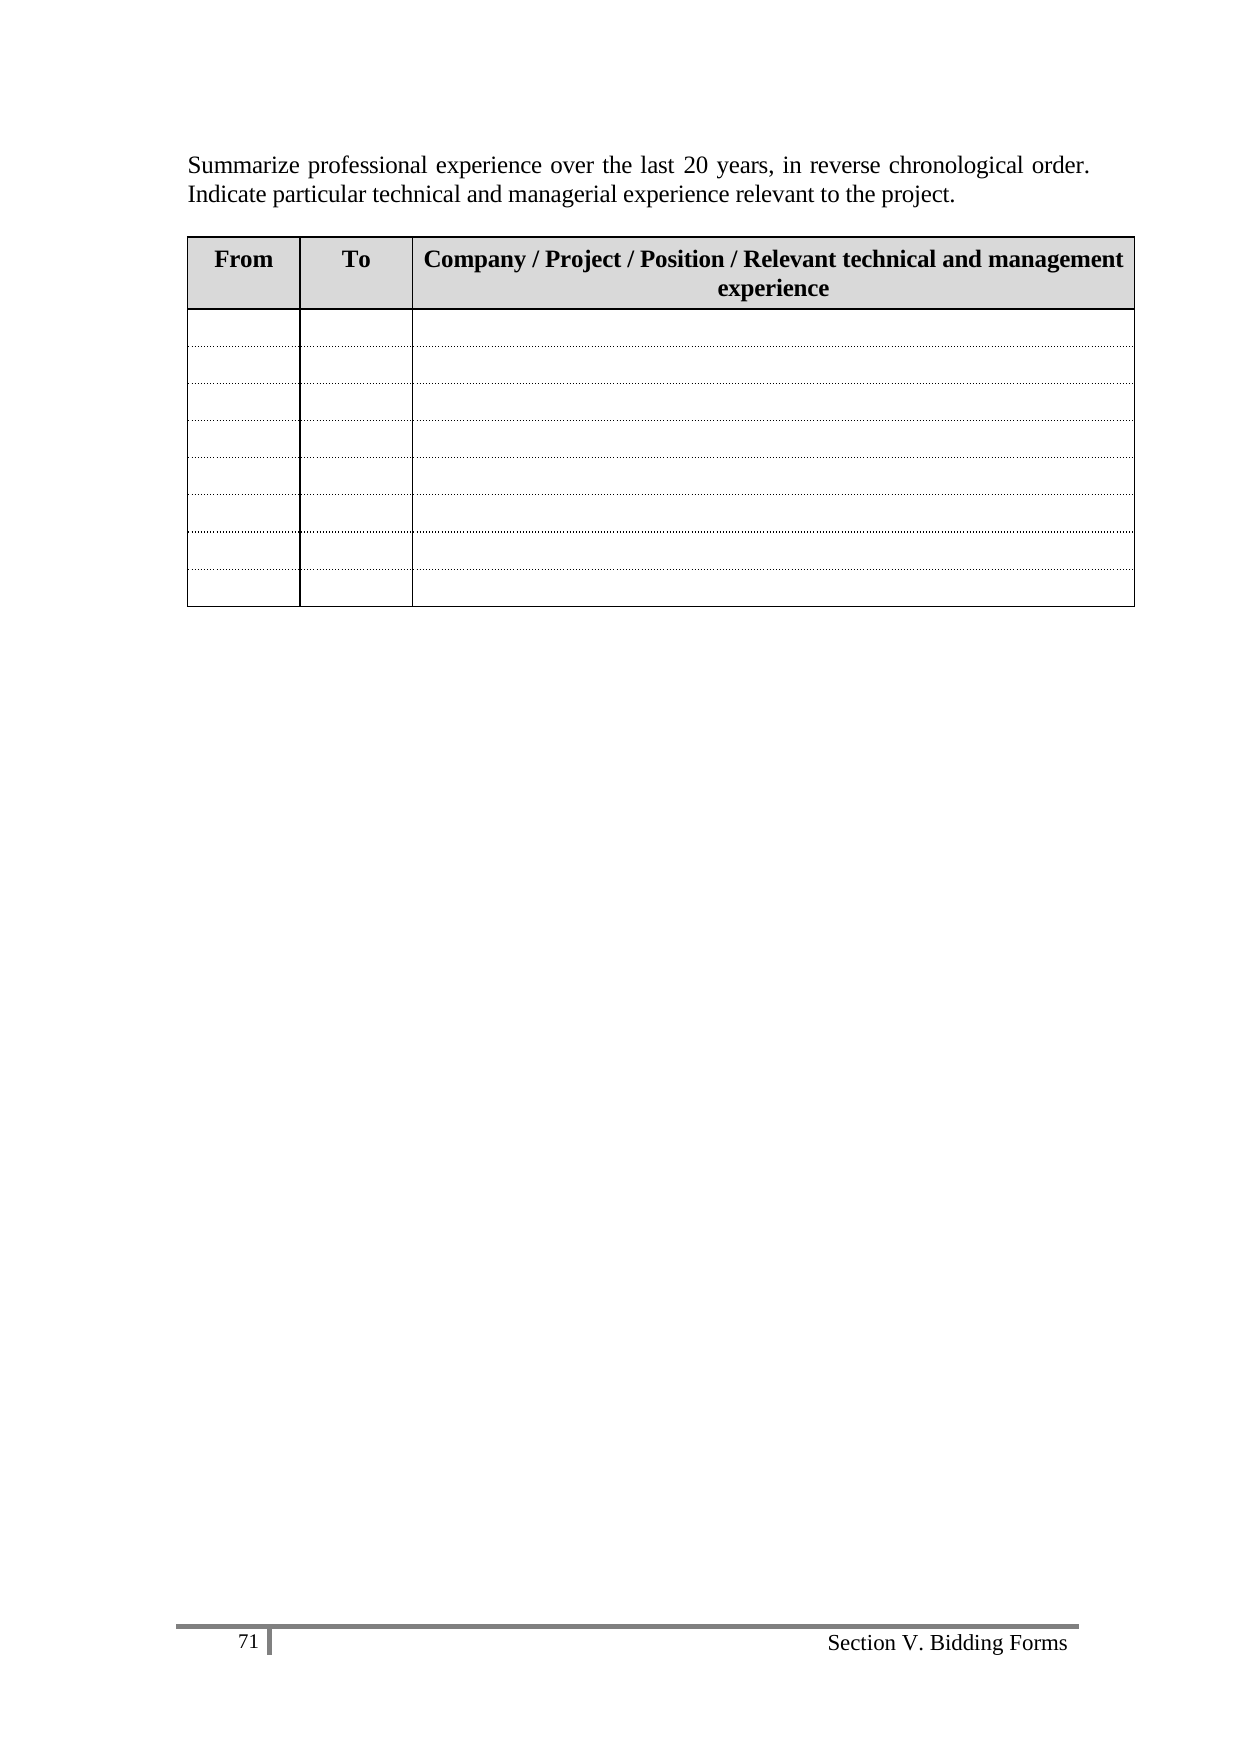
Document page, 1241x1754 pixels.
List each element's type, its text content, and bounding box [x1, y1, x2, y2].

table_cell [413, 310, 1134, 346]
table_cell [413, 346, 1134, 383]
table_header Company / Project / Position / Relevant technical and management experience [413, 238, 1134, 308]
table_cell [413, 457, 1134, 494]
table_cell [301, 346, 412, 383]
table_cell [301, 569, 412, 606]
table_cell [301, 457, 412, 494]
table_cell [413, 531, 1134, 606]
table_cell [413, 494, 1134, 531]
table_header To [301, 238, 412, 308]
table_cell [188, 346, 299, 383]
table_header From [188, 238, 299, 308]
table_cell [413, 420, 1134, 457]
text Summarize professional experience over the last 20 years, in reverse chronological order. Indicate particular technical and managerial experience relevant to the project. [187, 150, 1090, 207]
table_cell [188, 310, 299, 346]
table_cell [188, 531, 299, 569]
table_cell [301, 383, 412, 420]
table_cell [188, 420, 299, 457]
table_cell [301, 310, 412, 346]
table_cell [301, 494, 412, 531]
table_cell [188, 457, 299, 494]
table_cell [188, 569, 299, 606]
table_cell [301, 531, 412, 569]
table_cell [188, 383, 299, 420]
table_cell [413, 383, 1134, 420]
table_cell [301, 420, 412, 457]
table_cell [188, 494, 299, 531]
